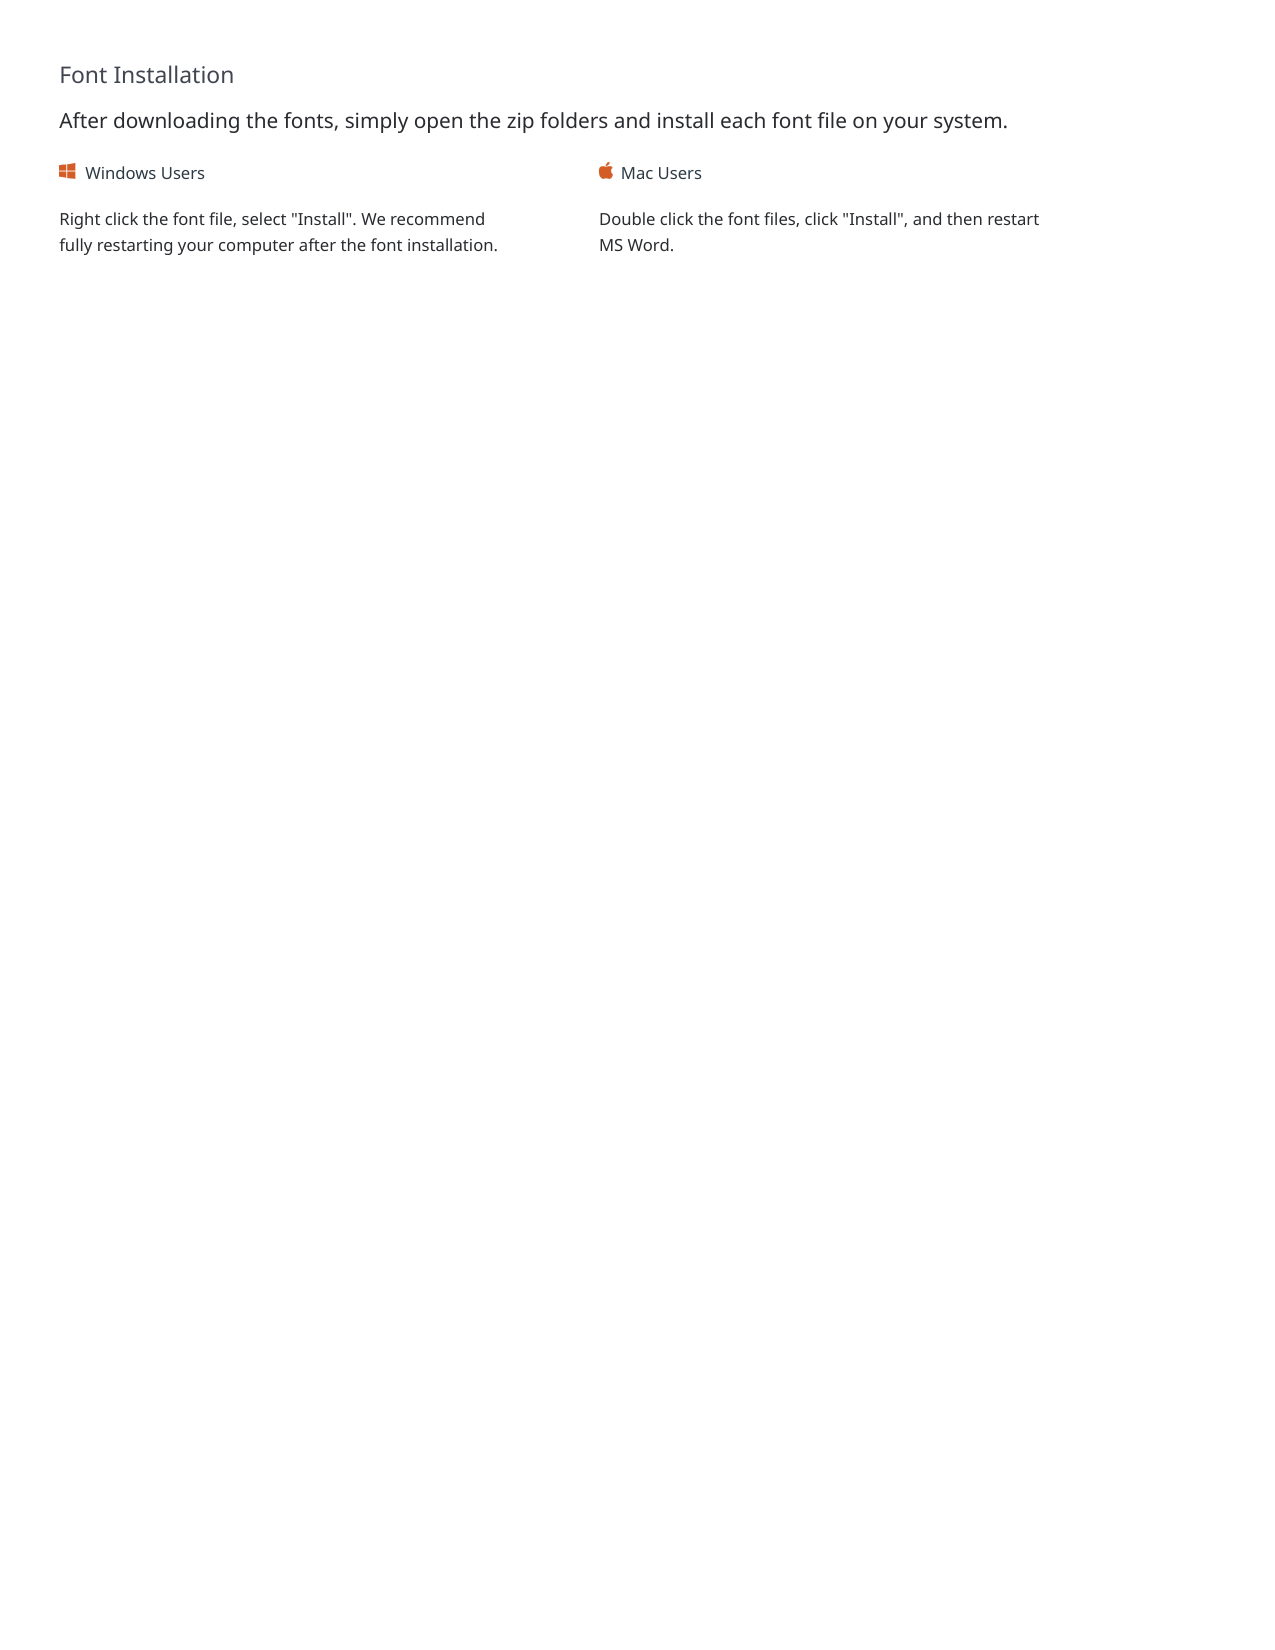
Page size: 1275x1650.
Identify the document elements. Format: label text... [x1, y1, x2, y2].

table_cell Windows Users Right click the font file, select "Install". We recommend fully restarting your computer after the font installation. [59, 162, 575, 260]
table_cell Mac Users Double click the font files, click "Install", and then restart MS Word. [575, 162, 1107, 260]
picture [59, 162, 76, 179]
table_cell Font Installation After downloading the fonts, simply open the zip folders and install each font file on your system. [59, 59, 1107, 162]
picture [598, 162, 613, 179]
